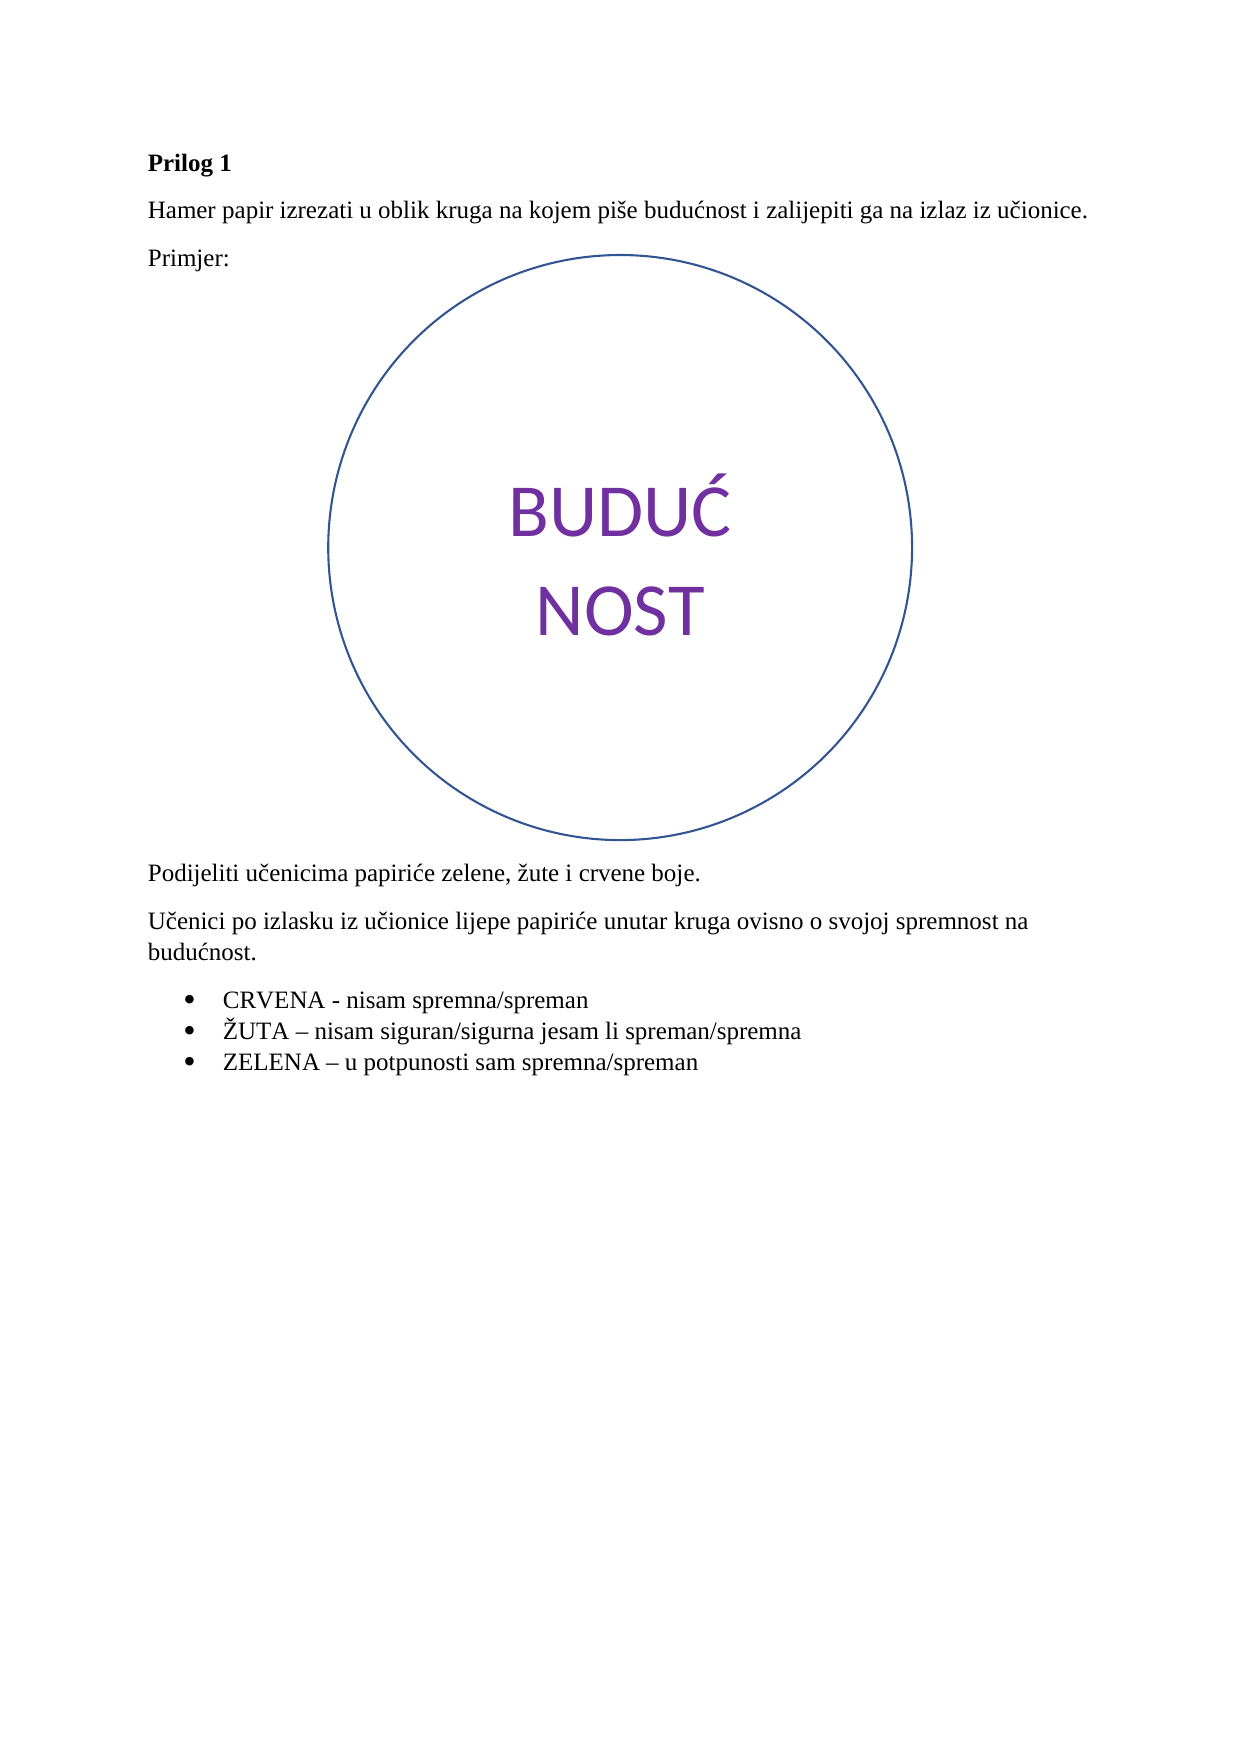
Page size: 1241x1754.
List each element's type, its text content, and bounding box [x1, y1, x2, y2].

list ŽUTA – nisam siguran/sigurna jesam li spreman/spremna [185, 1016, 1093, 1044]
text Primjer: [148, 243, 1093, 272]
text Podijeliti učenicima papiriće zelene, žute i crvene boje. [148, 858, 1093, 887]
list CRVENA - nisam spremna/spreman [185, 985, 1093, 1013]
text Učenici po izlasku iz učionice lijepe papiriće unutar kruga ovisno o svojoj spremnost na budućnost. [148, 906, 1093, 966]
list ZELENA – u potpunosti sam spremna/spreman [185, 1047, 1093, 1076]
text Hamer papir izrezati u oblik kruga na kojem piše budućnost i zalijepiti ga na izlaz iz učionice. [148, 195, 1093, 224]
text Prilog 1 [148, 148, 1093, 176]
